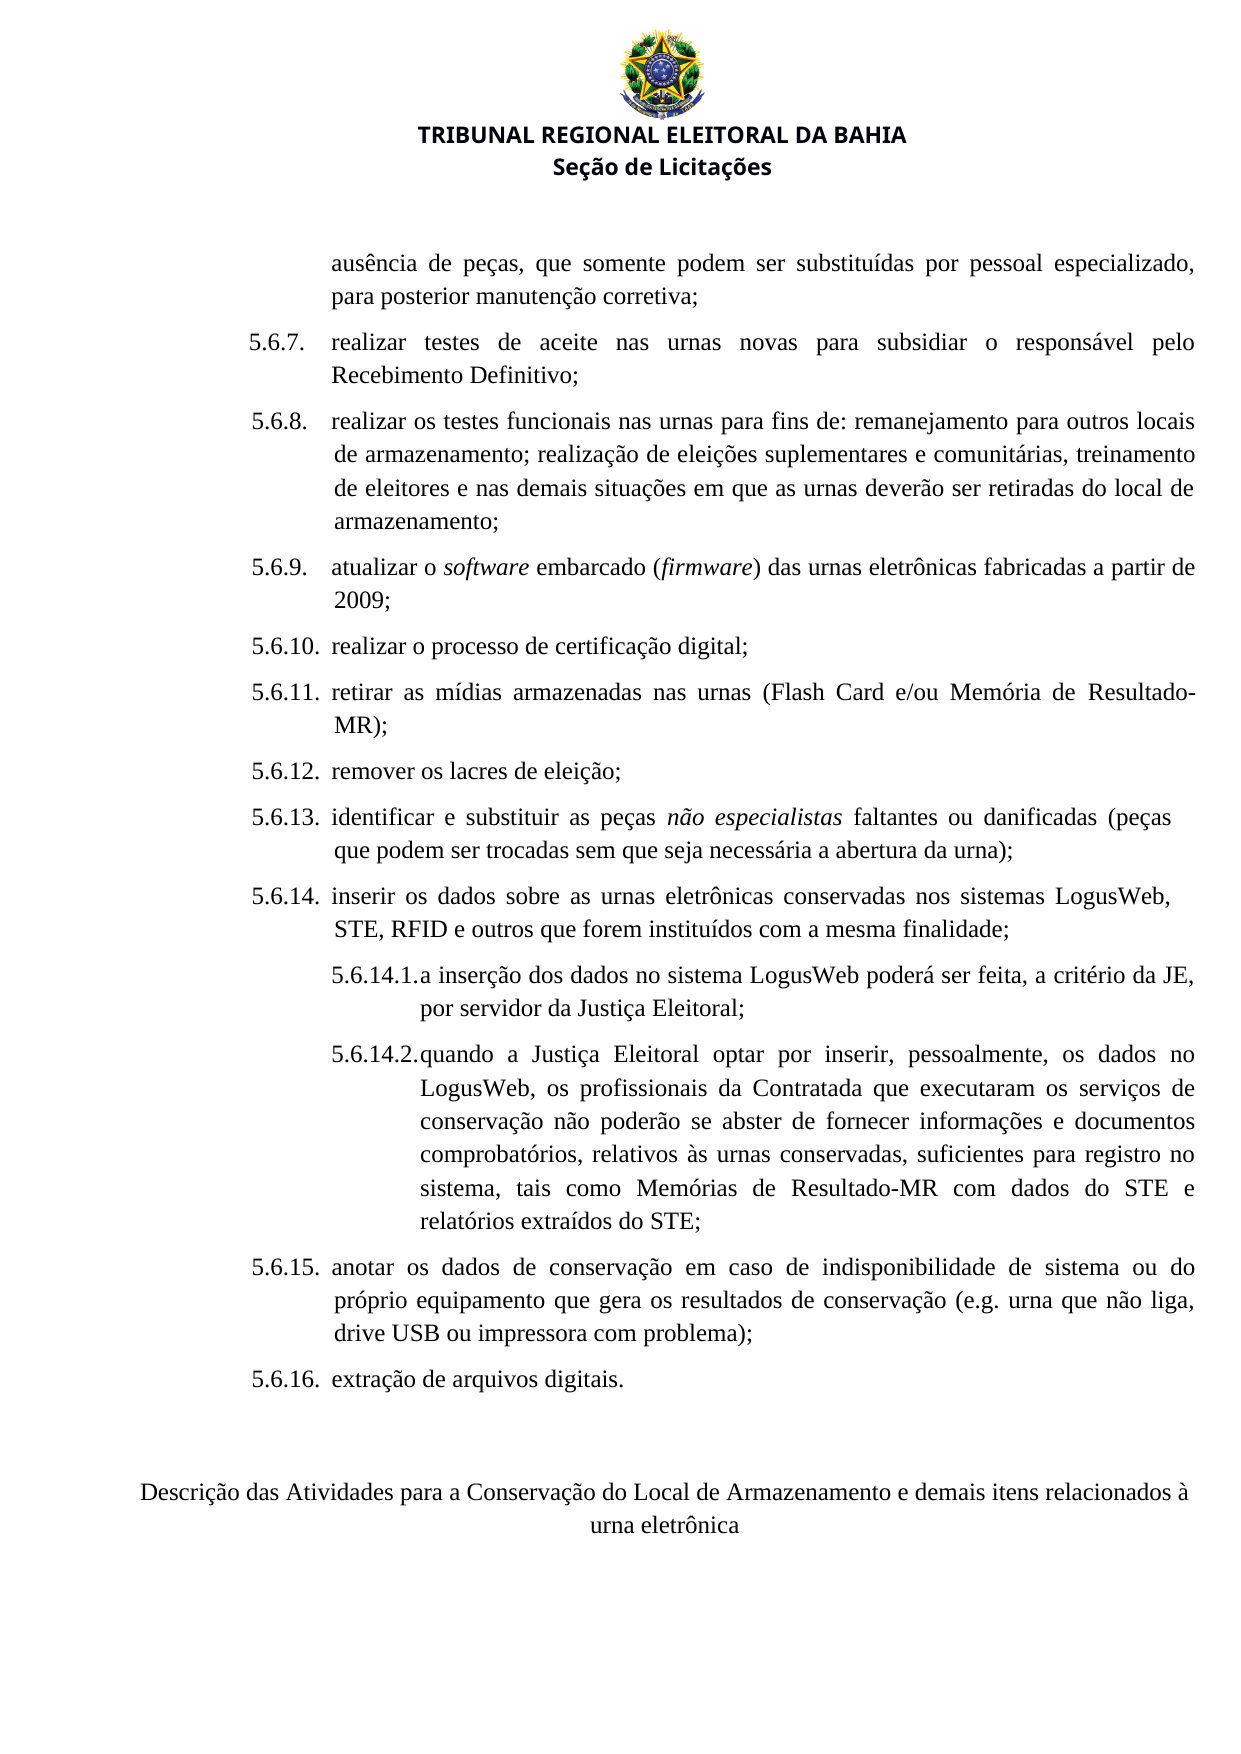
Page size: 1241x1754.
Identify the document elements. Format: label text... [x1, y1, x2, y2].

list remover os lacres de eleição; [251, 753, 1196, 786]
list identificar e substituir as peças não especialistas faltantes ou danificadas (peças que podem ser trocadas sem que seja necessária a abertura da urna); [251, 798, 1172, 865]
list inserir os dados sobre as urnas eletrônicas conservadas nos sistemas LogusWeb, STE, RFID e outros que forem instituídos com a mesma finalidade; [251, 878, 1172, 944]
text Descrição das Atividades para a Conservação do Local de Armazenamento e demais itens relacionados à urna eletrônica [133, 1473, 1196, 1540]
list realizar testes de aceite nas urnas novas para subsidiar o responsável pelo Recebimento Definitivo; [248, 323, 1196, 390]
list a inserção dos dados no sistema LogusWeb poderá ser feita, a critério da JE, por servidor da Justiça Eleitoral; [331, 957, 1196, 1023]
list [249, 244, 1196, 311]
list retirar as mídias armazenadas nas urnas (Flash Card e/ou Memória de Resultado-MR); [251, 673, 1196, 740]
list anotar os dados de conservação em caso de indisponibilidade de sistema ou do próprio equipamento que gera os resultados de conservação (e.g. urna que não liga, drive USB ou impressora com problema); [251, 1248, 1196, 1348]
list realizar o processo de certificação digital; [251, 628, 1196, 661]
list quando a Justiça Eleitoral optar por inserir, pessoalmente, os dados no LogusWeb, os profissionais da Contratada que executaram os serviços de conservação não poderão se abster de fornecer informações e documentos comprobatórios, relativos às urnas conservadas, suficientes para registro no sistema, tais como Memórias de Resultado-MR com dados do STE e relatórios extraídos do STE; [331, 1036, 1196, 1236]
list extração de arquivos digitais. [251, 1361, 1172, 1394]
list realizar os testes funcionais nas urnas para fins de: remanejamento para outros locais de armazenamento; realização de eleições suplementares e comunitárias, treinamento de eleitores e nas demais situações em que as urnas deverão ser retiradas do local de armazenamento; [251, 403, 1196, 536]
list atualizar o software embarcado (firmware) das urnas eletrônicas fabricadas a partir de 2009; [251, 548, 1196, 615]
